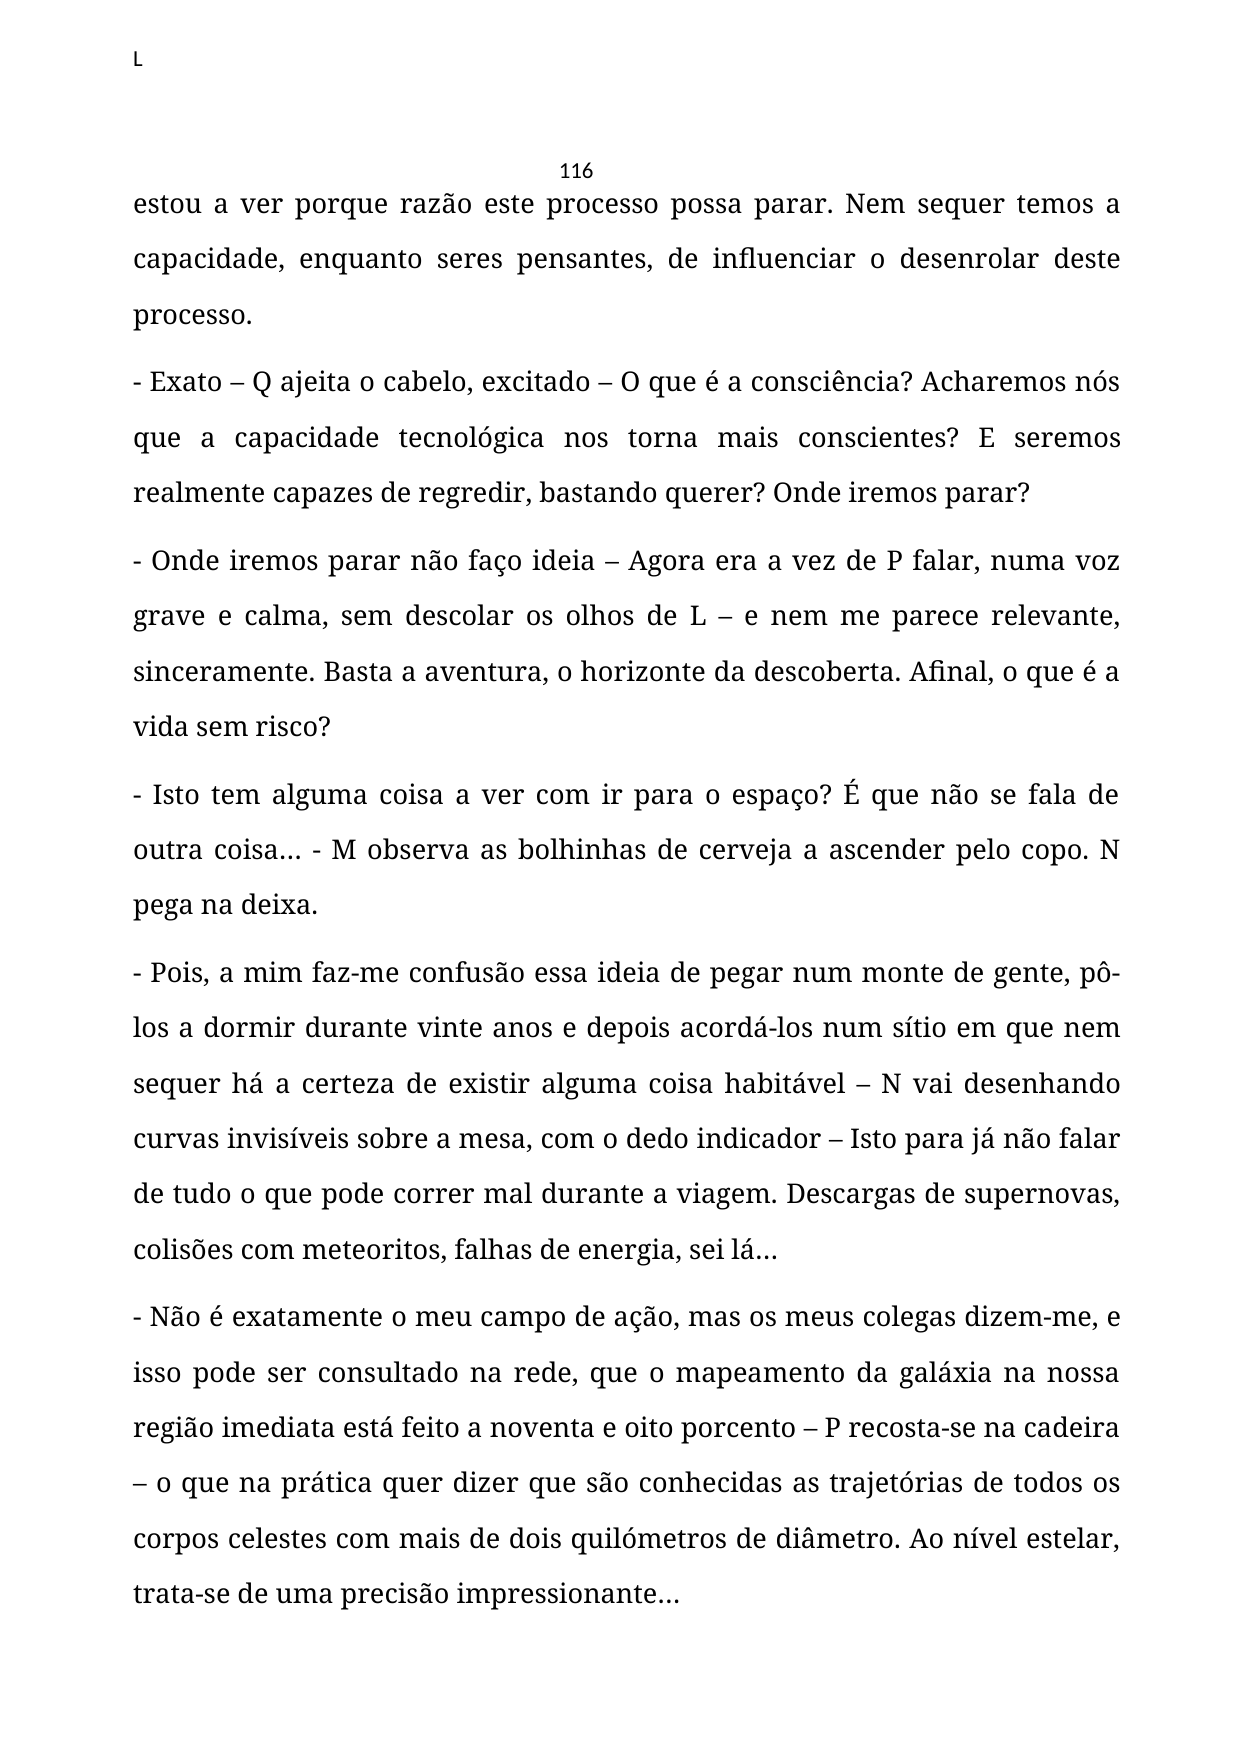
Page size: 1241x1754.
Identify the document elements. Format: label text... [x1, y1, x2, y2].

text - Onde iremos parar não faço ideia – Agora era a vez de P falar, numa voz grave e calma, sem descolar os olhos de L – e nem me parece relevante, sinceramente. Basta a aventura, o horizonte da descoberta. Afinal, o que é a vida sem risco? [133, 541, 1122, 744]
text - Não é exatamente o meu campo de ação, mas os meus colegas dizem-me, e isso pode ser consultado na rede, que o mapeamento da galáxia na nossa região imediata está feito a noventa e oito porcento – P recosta-se na cadeira – o que na prática quer dizer que são conhecidas as trajetórias de todos os corpos celestes com mais de dois quilómetros de diâmetro. Ao nível estelar, trata-se de uma precisão impressionante… [133, 1298, 1122, 1611]
text - Isto tem alguma coisa a ver com ir para o espaço? É que não se fala de outra coisa… - M observa as bolhinhas de cerveja a ascender pelo copo. N pega na deixa. [133, 775, 1122, 923]
text - Pois, a mim faz-me confusão essa ideia de pegar num monte de gente, pô-los a dormir durante vinte anos e depois acordá-los num sítio em que nem sequer há a certeza de existir alguma coisa habitável – N vai desenhando curvas invisíveis sobre a mesa, com o dedo indicador – Isto para já não falar de tudo o que pode correr mal durante a viagem. Descargas de supernovas, colisões com meteoritos, falhas de energia, sei lá… [133, 953, 1122, 1267]
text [133, 184, 1122, 332]
text - Exato – Q ajeita o cabelo, excitado – O que é a consciência? Acharemos nós que a capacidade tecnológica nos torna mais conscientes? E seremos realmente capazes de regredir, bastando querer? Onde iremos parar? [133, 363, 1122, 510]
